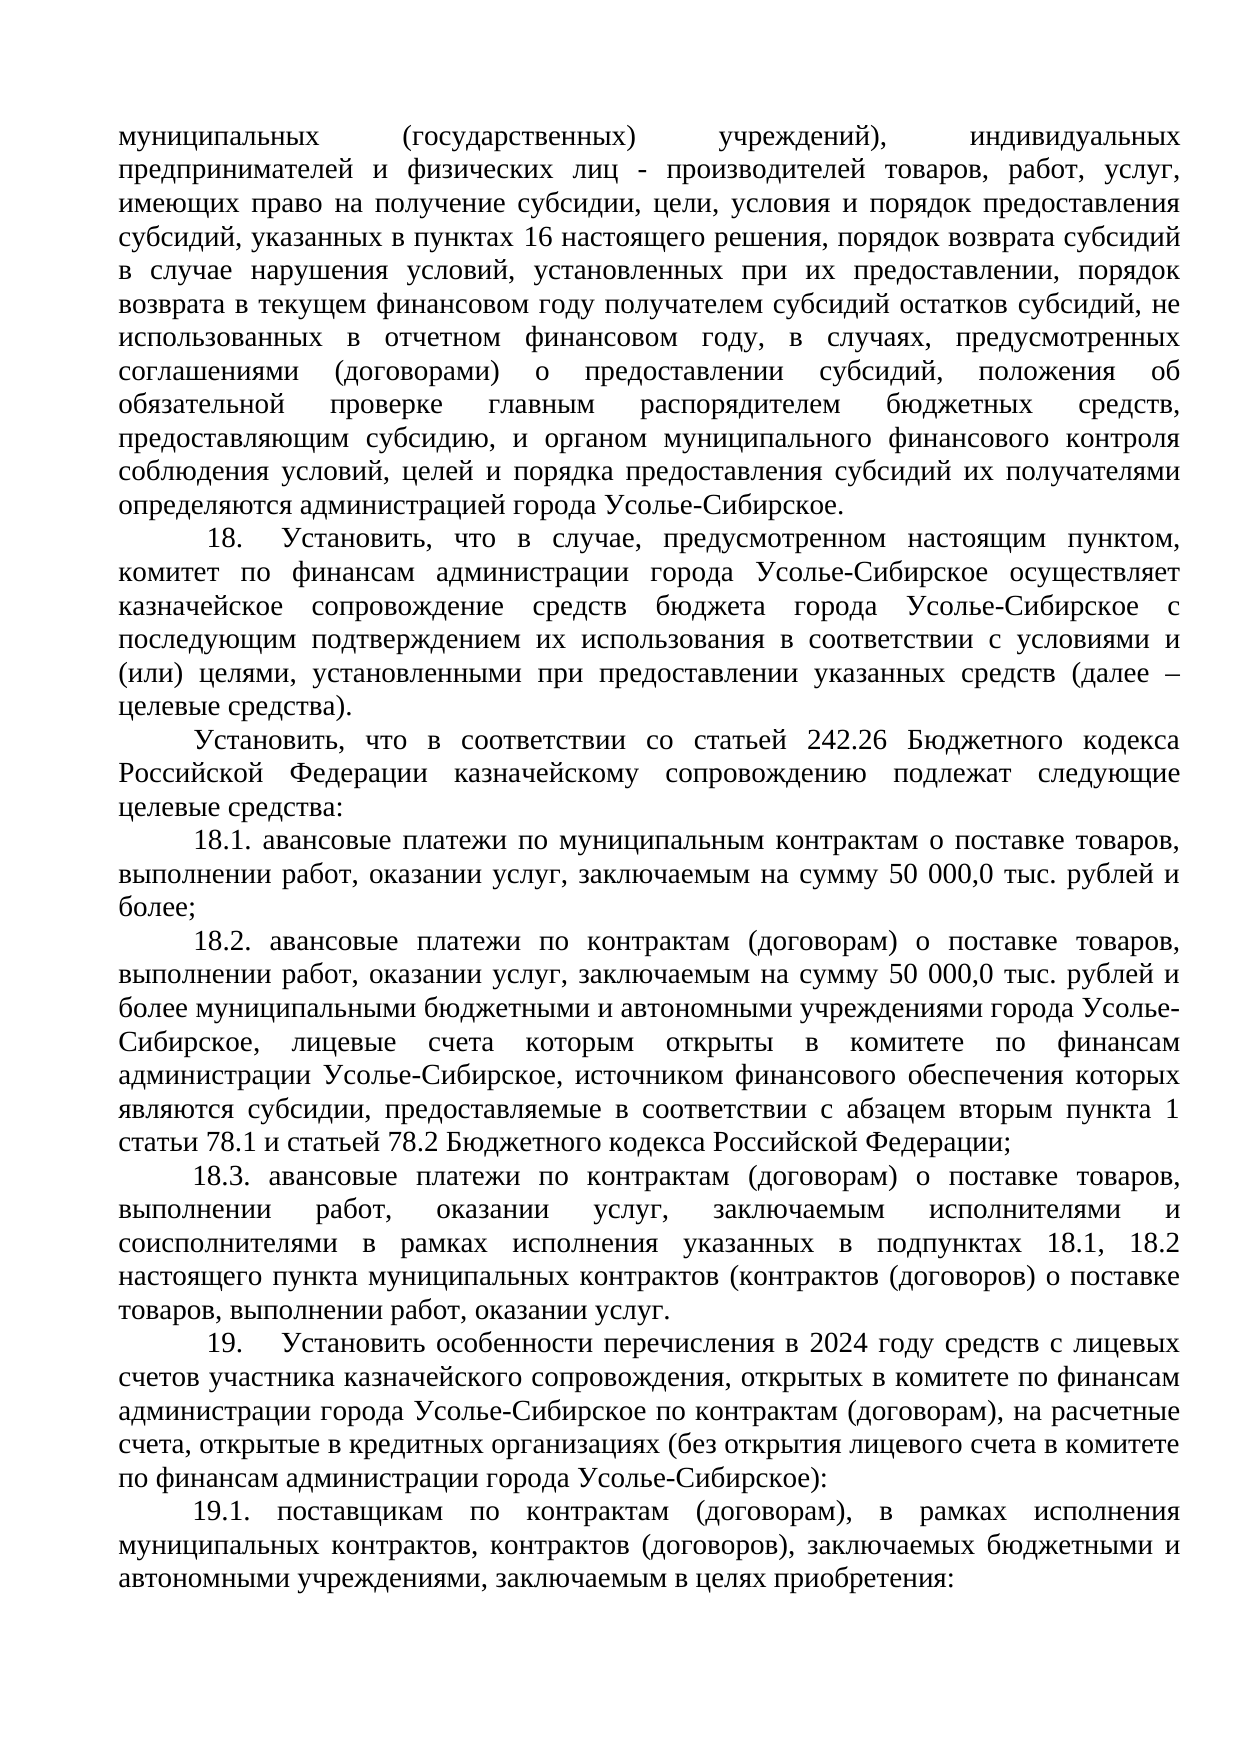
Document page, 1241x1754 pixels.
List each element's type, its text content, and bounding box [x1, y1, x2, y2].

text Установить, что в соответствии со статьей 242.26 Бюджетного кодекса Российской Федерации казначейскому сопровождению подлежат следующие целевые средства: [118, 722, 1181, 822]
text 18.2. авансовые платежи по контрактам (договорам) о поставке товаров, выполнении работ, оказании услуг, заключаемым на сумму 50 000,0 тыс. рублей и более муниципальными бюджетными и автономными учреждениями города Усолье-Сибирское, лицевые счета которым открыты в комитете по финансам администрации Усолье-Сибирское, источником финансового обеспечения которых являются субсидии, предоставляемые в соответствии с абзацем вторым пункта 1 статьи 78.1 и статьей 78.2 Бюджетного кодекса Российской Федерации; [118, 923, 1181, 1158]
list Установить особенности перечисления в 2024 году средств с лицевых счетов участника казначейского сопровождения, открытых в комитете по финансам администрации города Усолье-Сибирское по контрактам (договорам), на расчетные счета, открытые в кредитных организациях (без открытия лицевого счета в комитете по финансам администрации города Усолье-Сибирское): [118, 1326, 1181, 1493]
text 19.1. поставщикам по контрактам (договорам), в рамках исполнения муниципальных контрактов, контрактов (договоров), заключаемых бюджетными и автономными учреждениями, заключаемым в целях приобретения: [118, 1493, 1181, 1594]
text 18.1. авансовые платежи по муниципальным контрактам о поставке товаров, выполнении работ, оказании услуг, заключаемым на сумму 50 000,0 тыс. рублей и более; [118, 822, 1181, 923]
text 18.3. авансовые платежи по контрактам (договорам) о поставке товаров, выполнении работ, оказании услуг, заключаемым исполнителями и соисполнителями в рамках исполнения указанных в подпунктах 18.1, 18.2 настоящего пункта муниципальных контрактов (контрактов (договоров) о поставке товаров, выполнении работ, оказании услуг. [118, 1158, 1181, 1326]
list Установить, что в случае, предусмотренном настоящим пунктом, комитет по финансам администрации города Усолье-Сибирское осуществляет казначейское сопровождение средств бюджета города Усолье-Сибирское с последующим подтверждением их использования в соответствии с условиями и (или) целями, установленными при предоставлении указанных средств (далее – целевые средства). [118, 521, 1181, 722]
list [118, 118, 1181, 521]
